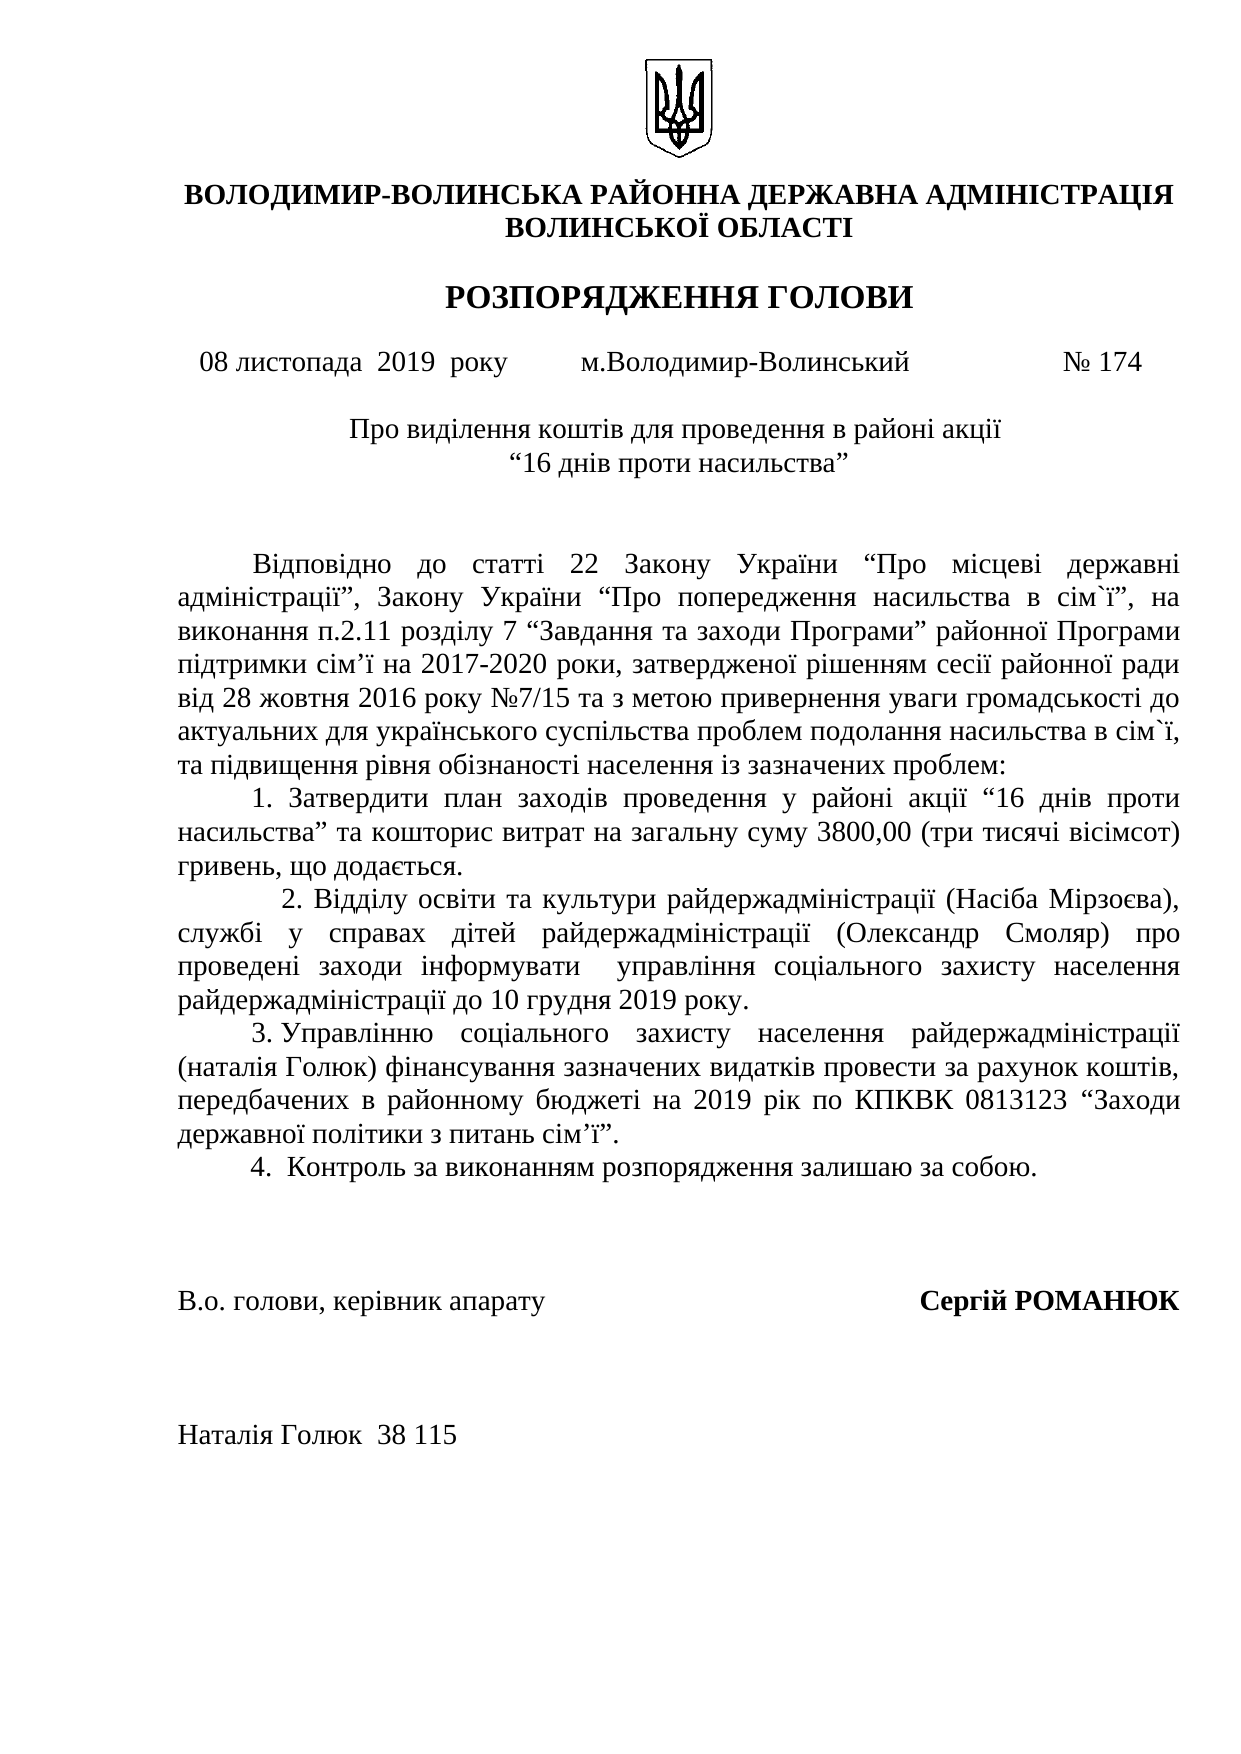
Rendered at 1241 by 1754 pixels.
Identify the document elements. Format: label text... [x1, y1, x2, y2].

text 2. Відділу освіти та культури райдержадміністрації (Насіба Мірзоєва), службі у справах дітей райдержадміністрації (Олександр Смоляр) про проведені заходи інформувати управління соціального захисту населення райдержадміністрації до 10 грудня 2019 року. [177, 881, 1181, 1015]
subtitle РОЗПОРЯДЖЕННЯ ГОЛОВИ [177, 277, 1181, 316]
text 08 листопада 2019 року м.Володимир-Волинський № 174 [177, 344, 1181, 378]
picture [645, 58, 713, 158]
subtitle ВОЛОДИМИР-ВОЛИНСЬКА РАЙОННА ДЕРЖАВНА АДМІНІСТРАЦІЯ [177, 177, 1181, 210]
subtitle “16 днів проти насильства” [177, 445, 1173, 479]
text В.о. голови, керівник апарату Сергій РОМАНЮК [177, 1284, 1181, 1317]
subtitle Наталія Голюк 38 115 [177, 1417, 1181, 1451]
text 1. Затвердити план заходів проведення у районі акції “16 днів проти насильства” та кошторис витрат на загальну суму 3800,00 (три тисячі вісімсот) гривень, що додається. [177, 781, 1181, 881]
text Відповідно до статті 22 Закону України “Про місцеві державні адміністрації”, Закону України “Про попередження насильства в сім`ї”, на виконання п.2.11 розділу 7 “Завдання та заходи Програми” районної Програми підтримки сім’ї на 2017-2020 роки, затвердженої рішенням сесії районної ради від 28 жовтня 2016 року №7/15 та з метою привернення уваги громадськості до актуальних для українського суспільства проблем подолання насильства в сім`ї, та підвищення рівня обізнаності населення із зазначених проблем: [177, 546, 1181, 781]
subtitle Про виділення коштів для проведення в районі акції [177, 412, 1173, 445]
text 4. Контроль за виконанням розпорядження залишаю за собою. [177, 1149, 1181, 1183]
text 3. Управлінню соціального захисту населення райдержадміністрації (наталія Голюк) фінансування зазначених видатків провести за рахунок коштів, передбачених в районному бюджеті на 2019 рік по КПКВК 0813123 “Заходи державної політики з питань сім’ї”. [177, 1015, 1181, 1149]
subtitle ВОЛИНСЬКОЇ ОБЛАСТІ [177, 210, 1181, 244]
